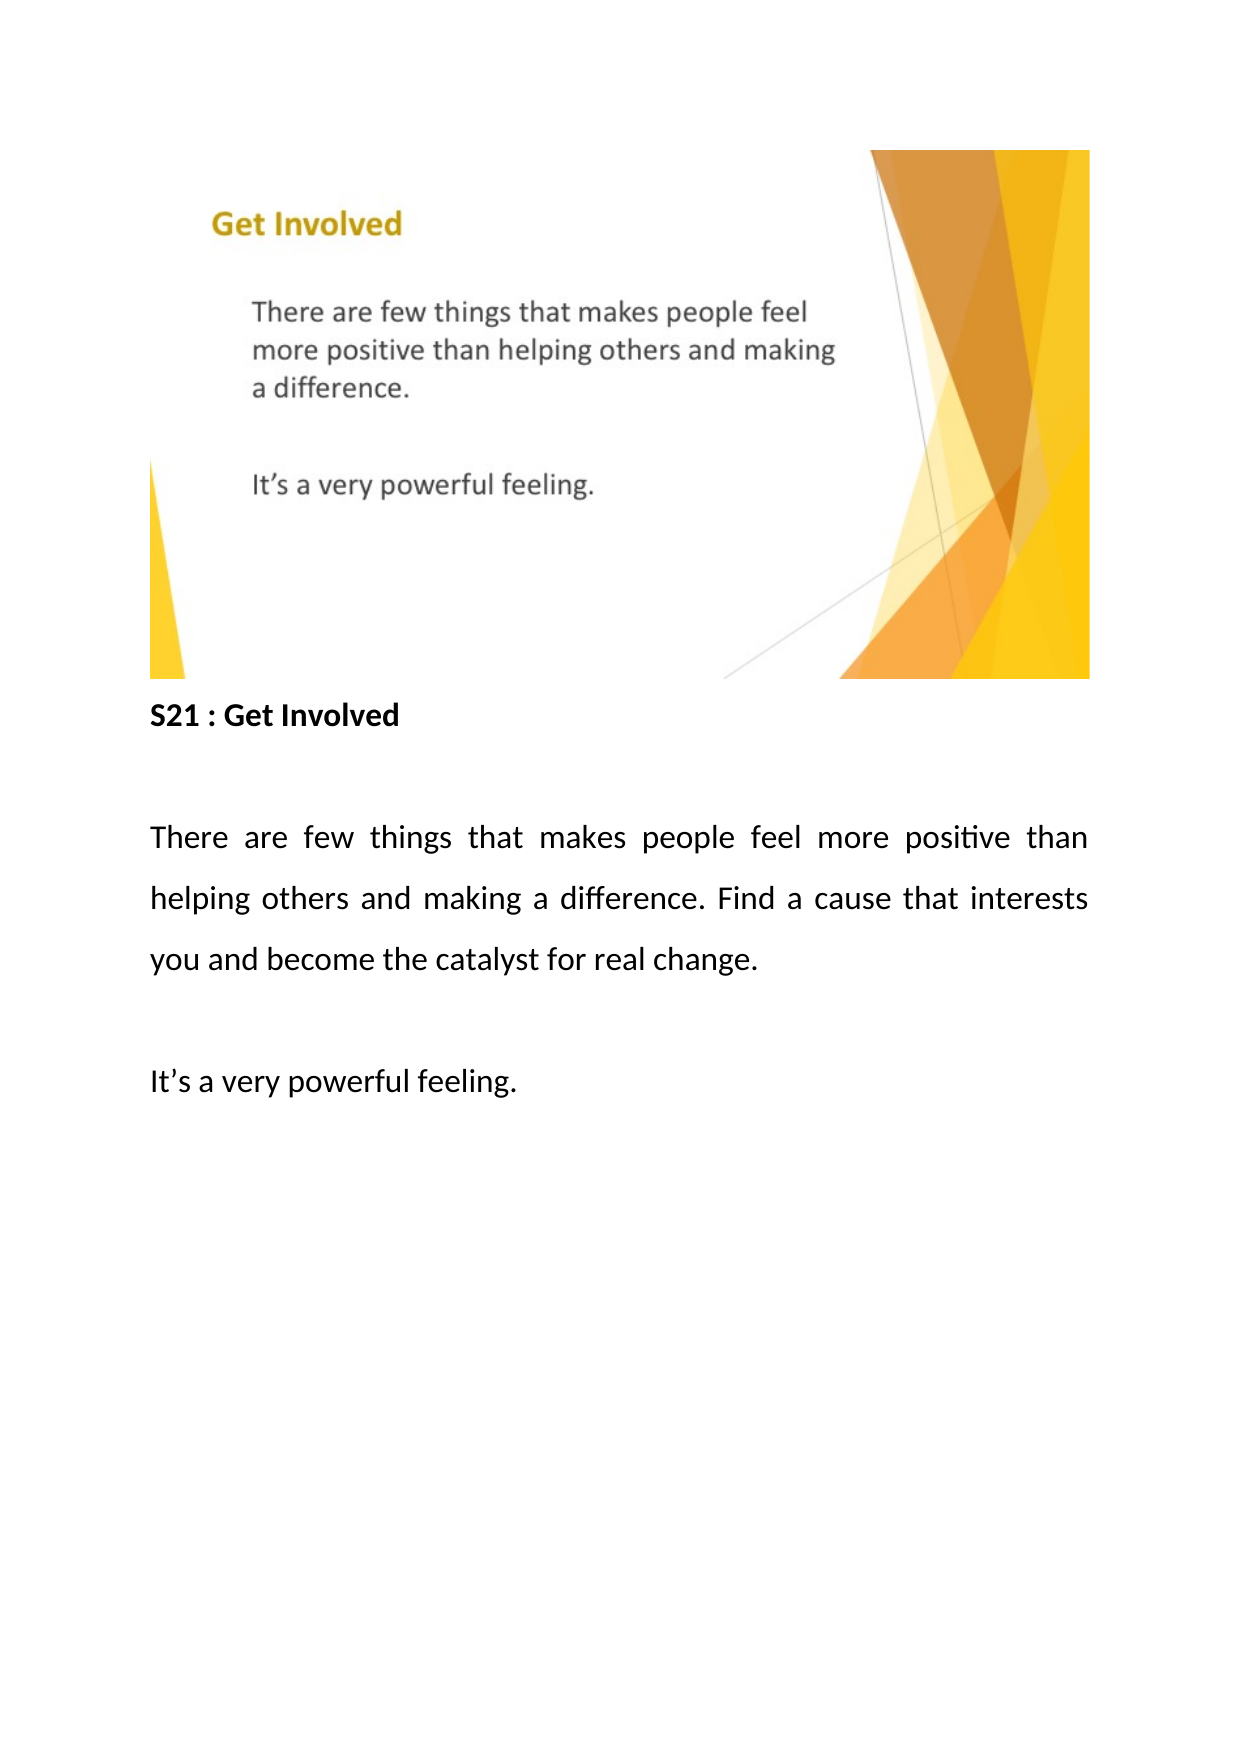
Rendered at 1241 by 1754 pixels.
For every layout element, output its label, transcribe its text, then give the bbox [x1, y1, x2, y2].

text It’s a very powerful feeling. [150, 1060, 1090, 1101]
picture [150, 150, 1090, 679]
text S21 : Get Involved [150, 694, 1090, 734]
text There are few things that makes people feel more positive than helping others and making a difference. Find a cause that interests you and become the catalyst for real change. [150, 816, 1090, 979]
